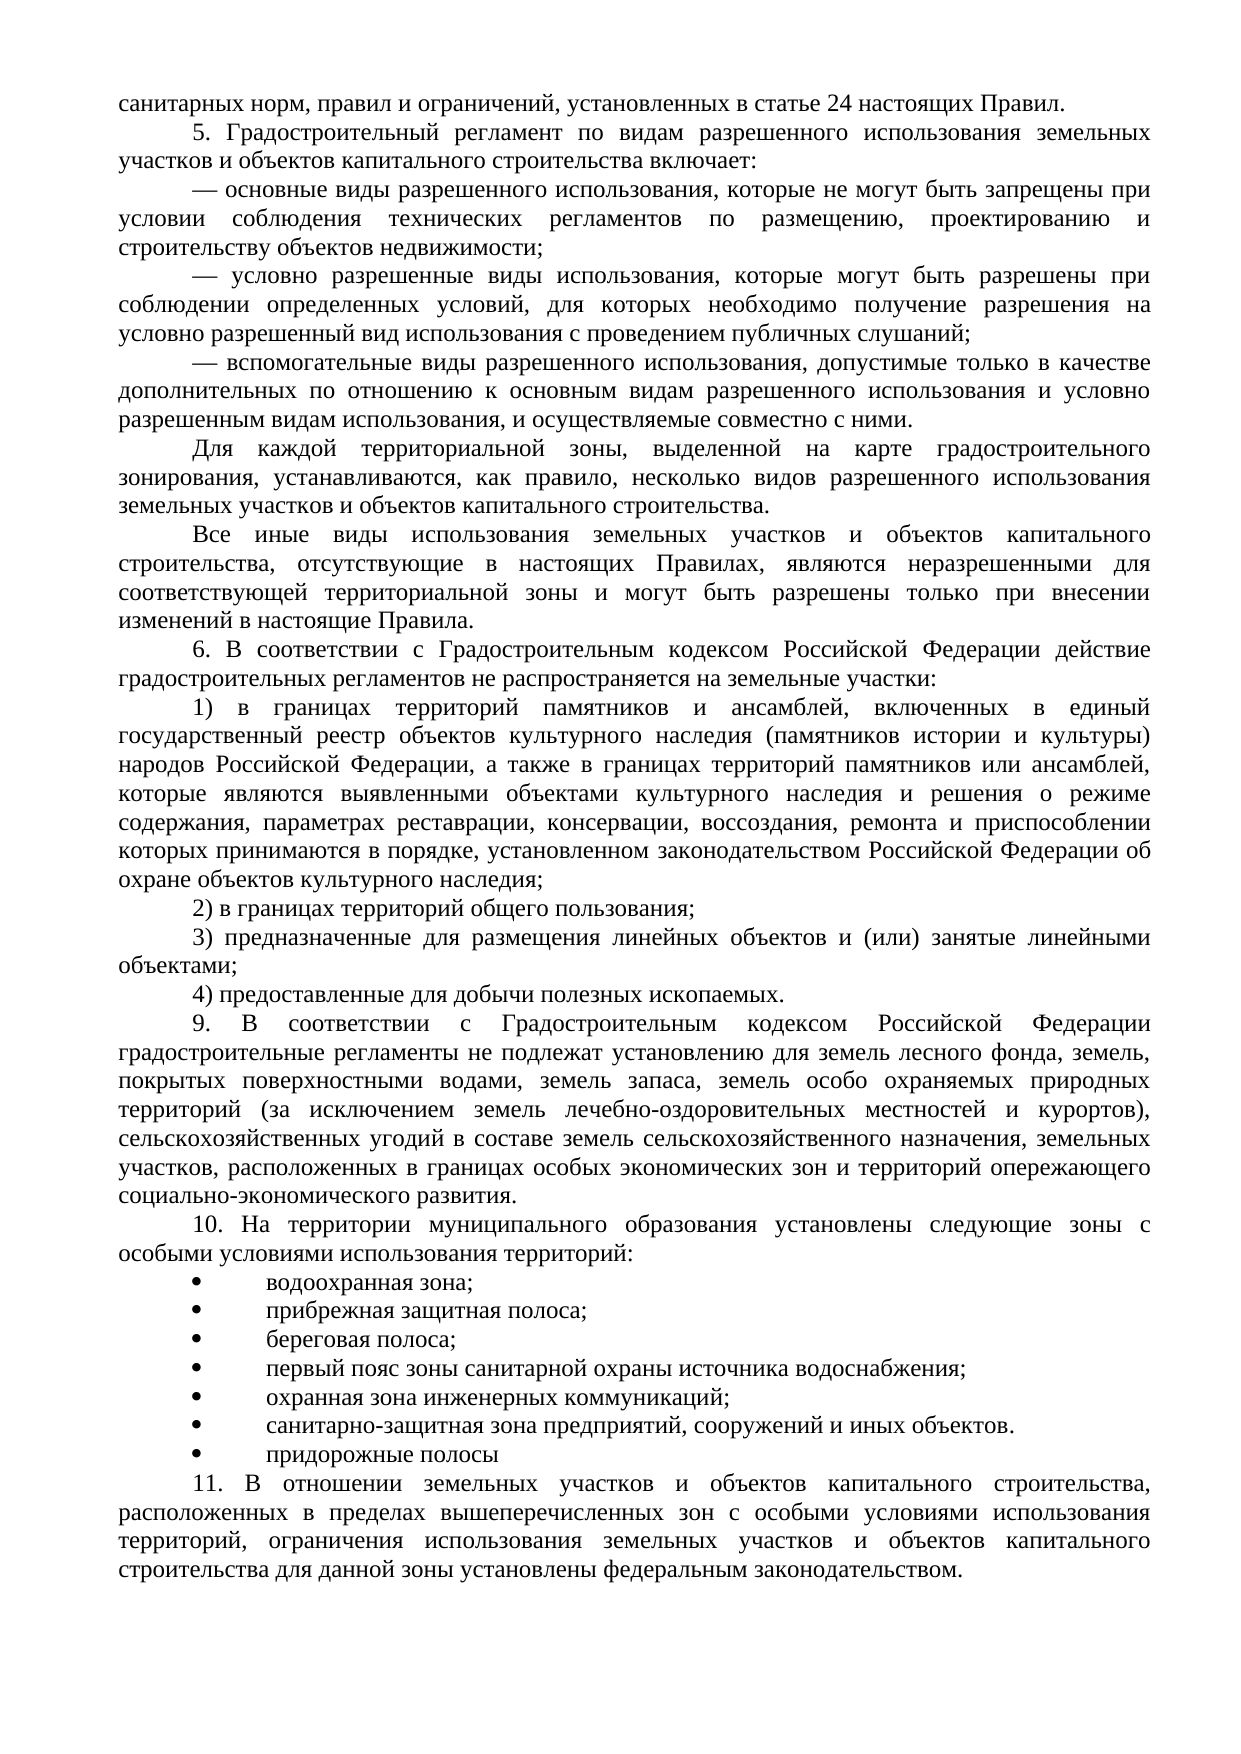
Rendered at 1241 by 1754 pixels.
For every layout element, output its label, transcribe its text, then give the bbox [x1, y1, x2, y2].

list придорожные полосы [118, 1439, 1152, 1468]
text Для каждой территориальной зоны, выделенной на карте градостроительного зонирования, устанавливаются, как правило, несколько видов разрешенного использования земельных участков и объектов капитального строительства. [118, 433, 1152, 519]
text Все иные виды использования земельных участков и объектов капитального строительства, отсутствующие в настоящих Правилах, являются неразрешенными для соответствующей территориальной зоны и могут быть разрешены только при внесении изменений в настоящие Правила. [118, 519, 1152, 634]
text 10. На территории муниципального образования установлены следующие зоны с особыми условиями использования территорий: [118, 1209, 1152, 1267]
text — основные виды разрешенного использования, которые не могут быть запрещены при условии соблюдения технических регламентов по размещению, проектированию и строительству объектов недвижимости; [118, 174, 1152, 260]
list прибрежная защитная полоса; [118, 1295, 1152, 1324]
list водоохранная зона; [118, 1267, 1152, 1295]
text 2) в границах территорий общего пользования; [118, 893, 1152, 922]
text 3) предназначенные для размещения линейных объектов и (или) занятые линейными объектами; [118, 922, 1152, 979]
text — условно разрешенные виды использования, которые могут быть разрешены при соблюдении определенных условий, для которых необходимо получение разрешения на условно разрешенный вид использования с проведением публичных слушаний; [118, 260, 1152, 347]
text 4) предоставленные для добычи полезных ископаемых. [118, 979, 1152, 1008]
text 1) в границах территорий памятников и ансамблей, включенных в единый государственный реестр объектов культурного наследия (памятников истории и культуры) народов Российской Федерации, а также в границах территорий памятников или ансамблей, которые являются выявленными объектами культурного наследия и решения о режиме содержания, параметрах реставрации, консервации, воссоздания, ремонта и приспособлении которых принимаются в порядке, установленном законодательством Российской Федерации об охране объектов культурного наследия; [118, 692, 1152, 893]
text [118, 88, 1152, 117]
list береговая полоса; [118, 1324, 1152, 1353]
list охранная зона инженерных коммуникаций; [118, 1382, 1152, 1410]
list санитарно-защитная зона предприятий, сооружений и иных объектов. [118, 1410, 1152, 1439]
text 6. В соответствии с Градостроительным кодексом Российской Федерации действие градостроительных регламентов не распространяется на земельные участки: [118, 634, 1152, 692]
text 9. В соответствии с Градостроительным кодексом Российской Федерации градостроительные регламенты не подлежат установлению для земель лесного фонда, земель, покрытых поверхностными водами, земель запаса, земель особо охраняемых природных территорий (за исключением земель лечебно-оздоровительных местностей и курортов), сельскохозяйственных угодий в составе земель сельскохозяйственного назначения, земельных участков, расположенных в границах особых экономических зон и территорий опережающего социально-экономического развития. [118, 1008, 1152, 1209]
text — вспомогательные виды разрешенного использования, допустимые только в качестве дополнительных по отношению к основным видам разрешенного использования и условно разрешенным видам использования, и осуществляемые совместно с ними. [118, 347, 1152, 433]
text 11. В отношении земельных участков и объектов капитального строительства, расположенных в пределах вышеперечисленных зон с особыми условиями использования территорий, ограничения использования земельных участков и объектов капитального строительства для данной зоны установлены федеральным законодательством. [118, 1468, 1152, 1583]
text 5. Градостроительный регламент по видам разрешенного использования земельных участков и объектов капитального строительства включает: [118, 117, 1152, 174]
list первый пояс зоны санитарной охраны источника водоснабжения; [118, 1353, 1152, 1382]
